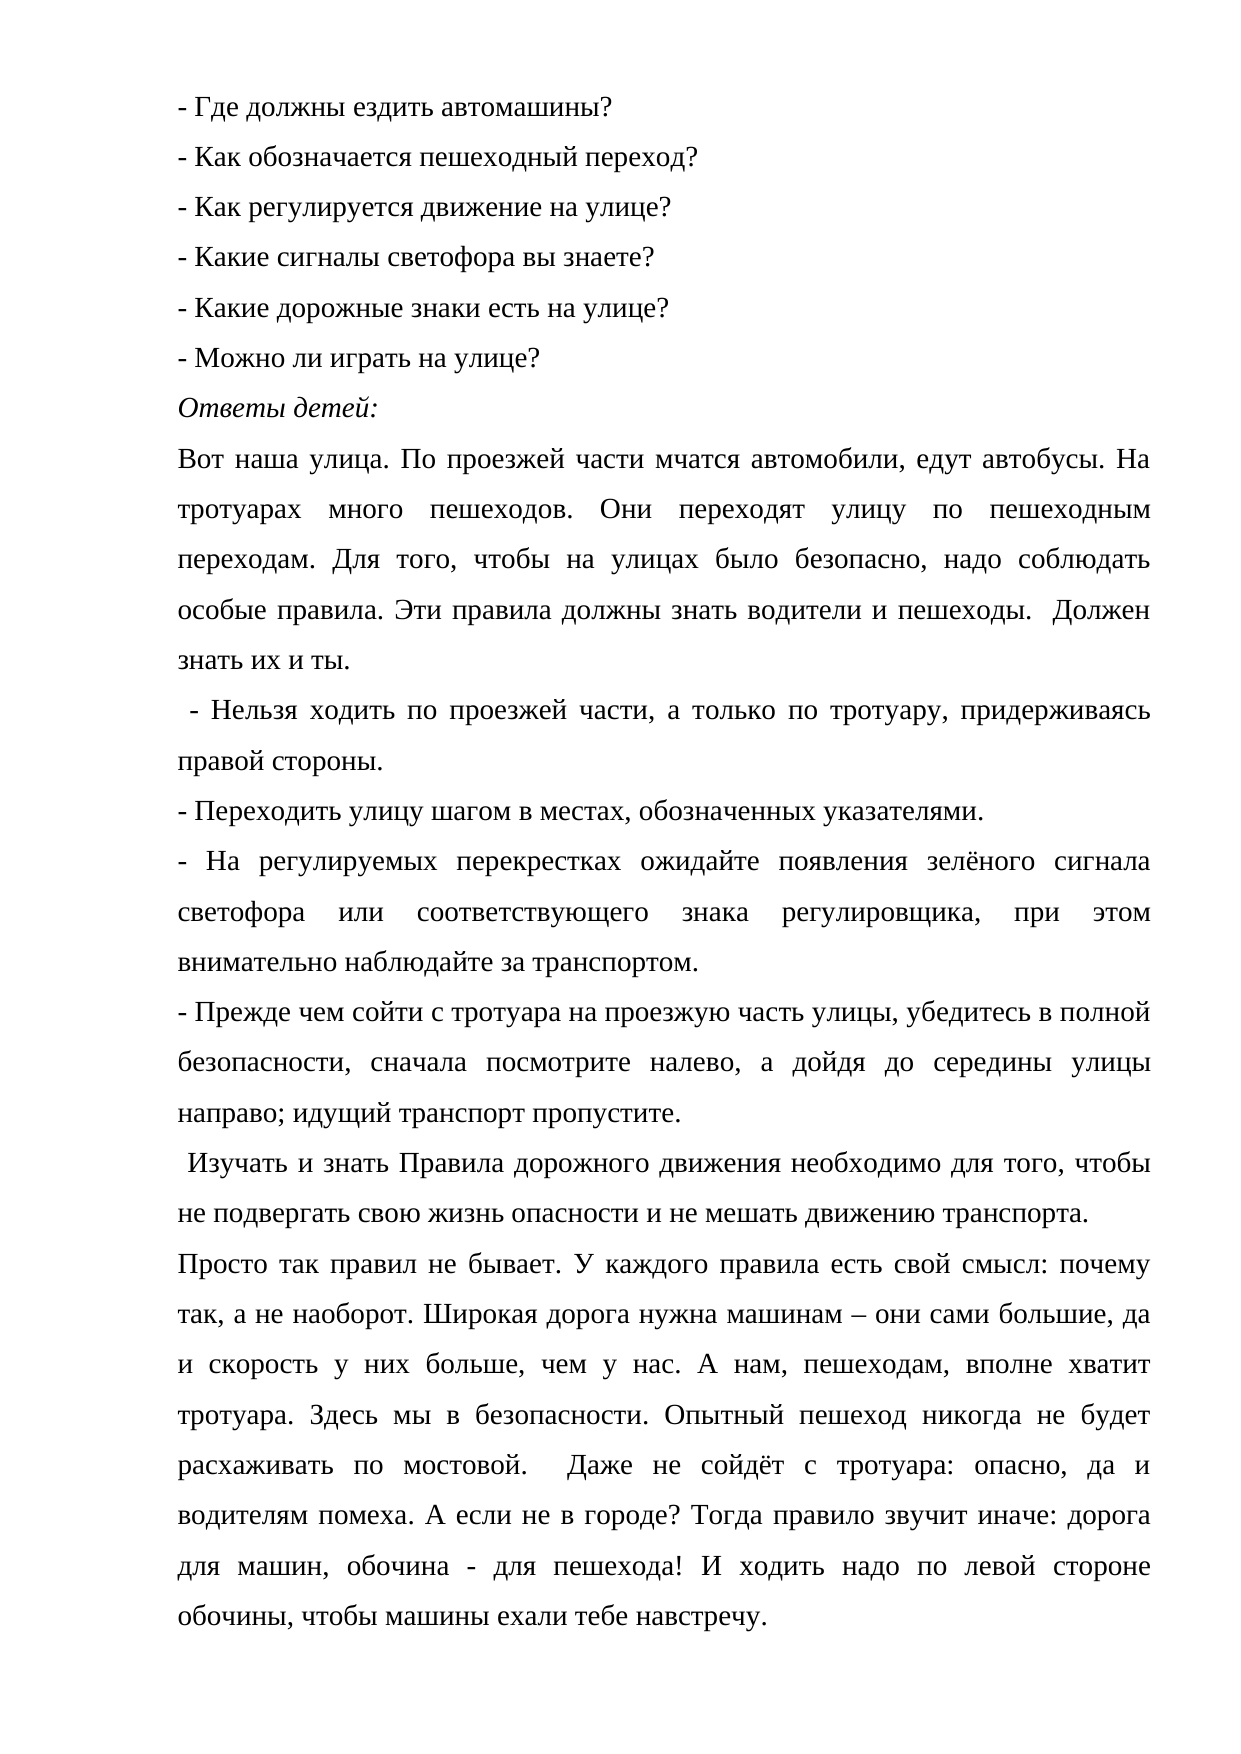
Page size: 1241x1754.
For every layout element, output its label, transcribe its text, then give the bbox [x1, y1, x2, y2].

text Ответы детей: [177, 391, 1152, 424]
text - Переходить улицу шагом в местах, обозначенных указателями. [177, 793, 1152, 827]
text - Где должны ездить автомашины? [177, 89, 1152, 122]
text - Нельзя ходить по проезжей части, а только по тротуару, придерживаясь правой стороны. [177, 692, 1152, 776]
text - На регулируемых перекрестках ожидайте появления зелёного сигнала светофора или соответствующего знака регулировщика, при этом внимательно наблюдайте за транспортом. [177, 843, 1152, 977]
text Изучать и знать Правила дорожного движения необходимо для того, чтобы не подвергать свою жизнь опасности и не мешать движению транспорта. [177, 1145, 1152, 1229]
text - Можно ли играть на улице? [177, 340, 1152, 374]
text Просто так правил не бывает. У каждого правила есть свой смысл: почему так, а не наоборот. Широкая дорога нужна машинам – они сами большие, да и скорость у них больше, чем у нас. А нам, пешеходам, вполне хватит тротуара. Здесь мы в безопасности. Опытный пешеход никогда не будет расхаживать по мостовой. Даже не сойдёт с тротуара: опасно, да и водителям помеха. А если не в городе? Тогда правило звучит иначе: дорога для машин, обочина - для пешехода! И ходить надо по левой стороне обочины, чтобы машины ехали тебе навстречу. [177, 1246, 1152, 1632]
text - Как обозначается пешеходный переход? [177, 139, 1152, 172]
text - Как регулируется движение на улице? [177, 189, 1152, 223]
text - Какие дорожные знаки есть на улице? [177, 290, 1152, 323]
text Вот наша улица. По проезжей части мчатся автомобили, едут автобусы. На тротуарах много пешеходов. Они переходят улицу по пешеходным переходам. Для того, чтобы на улицах было безопасно, надо соблюдать особые правила. Эти правила должны знать водители и пешеходы. Должен знать их и ты. [177, 441, 1152, 676]
text - Прежде чем сойти с тротуара на проезжую часть улицы, убедитесь в полной безопасности, сначала посмотрите налево, а дойдя до середины улицы направо; идущий транспорт пропустите. [177, 994, 1152, 1128]
text - Какие сигналы светофора вы знаете? [177, 239, 1152, 273]
